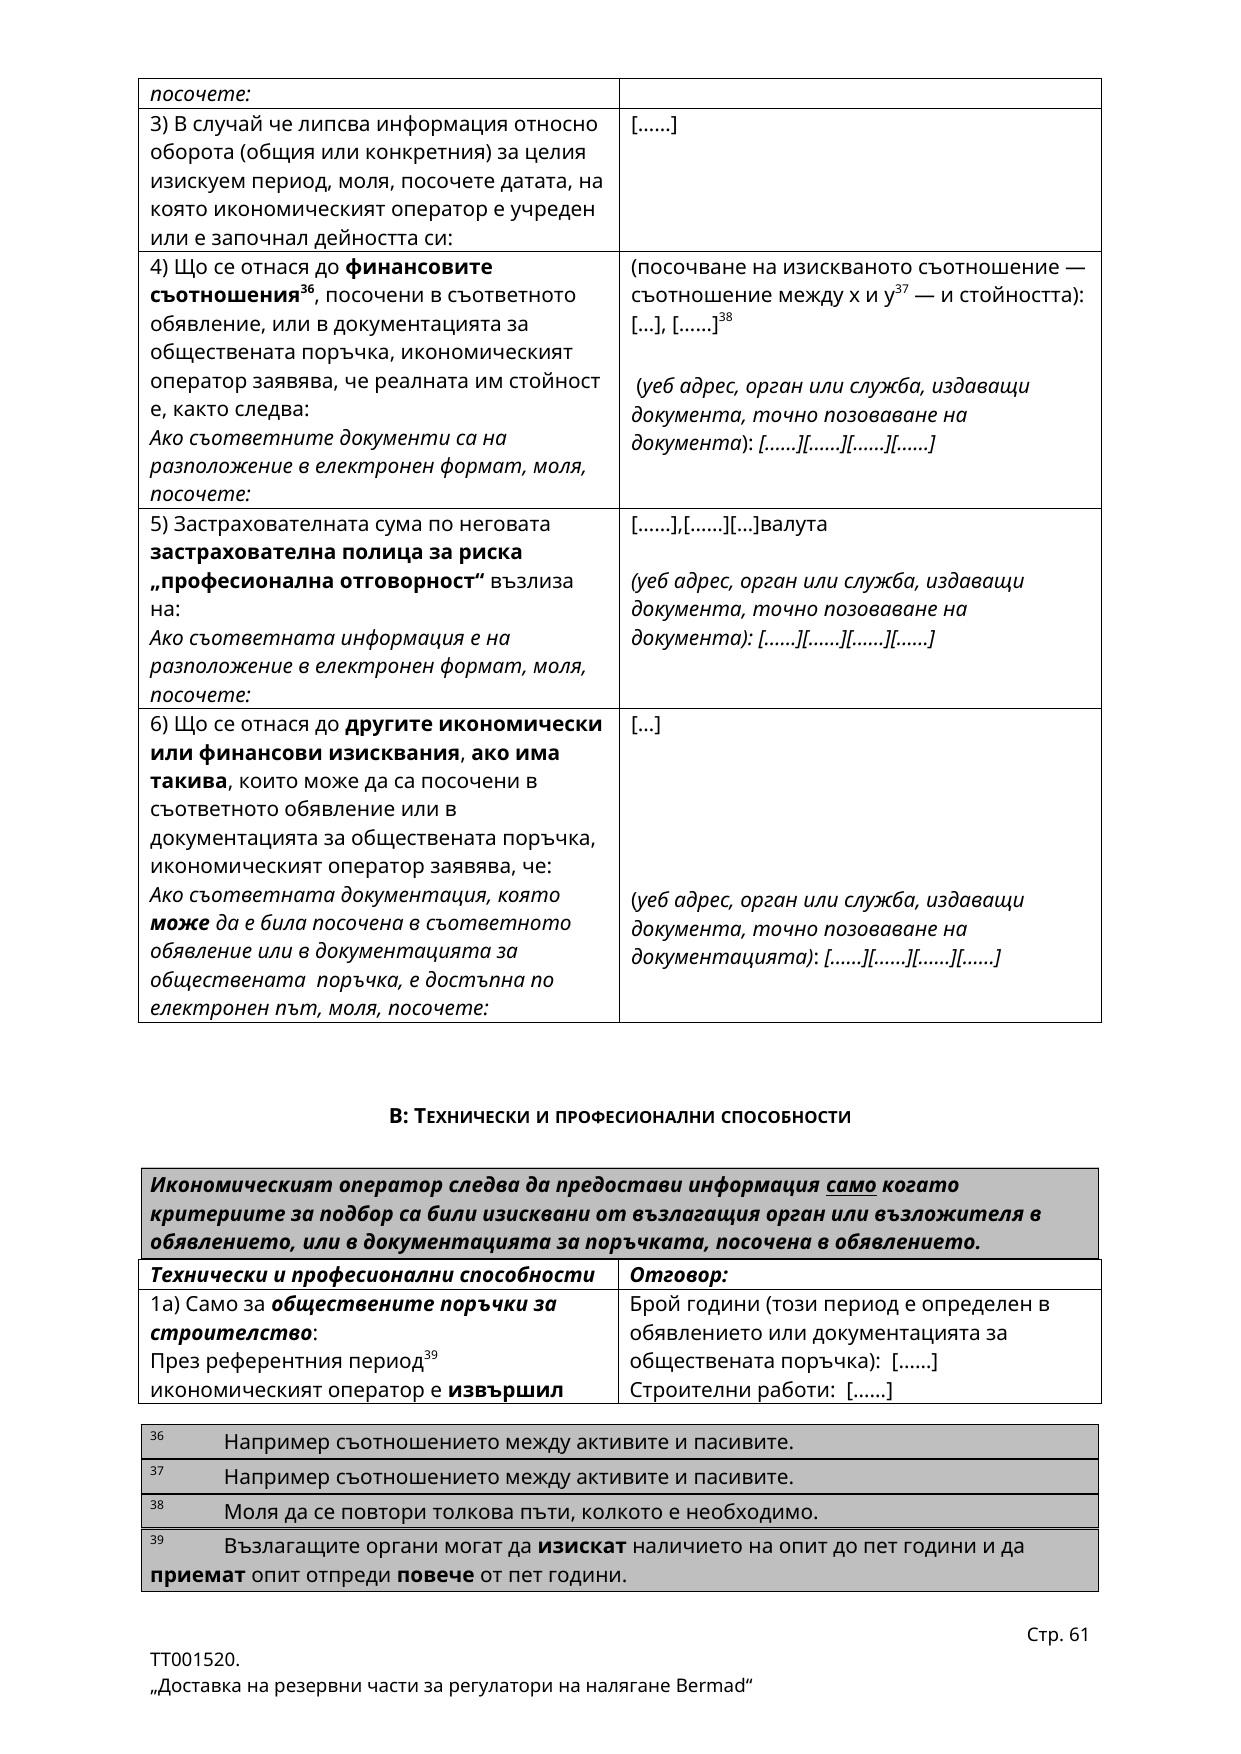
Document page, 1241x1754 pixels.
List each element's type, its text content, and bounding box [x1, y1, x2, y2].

table_cell […] (уеб адрес, орган или служба, издаващи документа, точно позоваване на документацията): [……][……][……][……] [620, 709, 1101, 1022]
table_cell [……] [620, 109, 1101, 251]
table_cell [139, 79, 619, 108]
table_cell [619, 1290, 1101, 1403]
table_header Отговор: [619, 1260, 1101, 1288]
table_cell [……],[……][…]валута (уеб адрес, орган или служба, издаващи документа, точно позоваване на документа): [……][……][……][……] [620, 509, 1101, 708]
table_cell 3) В случай че липсва информация относно оборота (общия или конкретния) за целия изискуем период, моля, посочете датата, на която икономическият оператор е учреден или е започнал дейността си: [139, 109, 619, 251]
table_cell 6) Що се отнася до другите икономически или финансови изисквания, ако има такива, които може да са посочени в съответното обявление или в документацията за обществената поръчка, икономическият оператор заявява, че: Ако съответната документация, която може да е била посочена в съответното обявление или в документацията за обществената поръчка, е достъпна по електронен път, моля, посочете: [139, 709, 619, 1022]
table_header Технически и професионални способности [139, 1260, 618, 1288]
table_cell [139, 1290, 618, 1403]
table_cell (посочване на изискваното съотношение — съотношение между х и у — и стойността): […], [……] (уеб адрес, орган или служба, издаващи документа, точно позоваване на документа): [……][……][……][……] [620, 252, 1101, 508]
table_cell 4) Що се отнася до финансовите съотношения, посочени в съответното обявление, или в документацията за обществената поръчка, икономическият оператор заявява, че реалната им стойност е, както следва: Ако съответните документи са на разположение в електронен формат, моля, посочете: [139, 252, 619, 508]
text Икономическият оператор следва да предостави информация само когато критериите за подбор са били изисквани от възлагащия орган или възложителя в обявлението, или в документацията за поръчката, посочена в обявлението. [142, 1169, 1098, 1258]
title В: Технически и професионални способности [150, 1101, 1090, 1130]
table_cell 5) Застрахователната сума по неговата застрахователна полица за риска „професионална отговорност“ възлиза на: Ако съответната информация е на разположение в електронен формат, моля, посочете: [139, 509, 619, 708]
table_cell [620, 79, 1101, 108]
